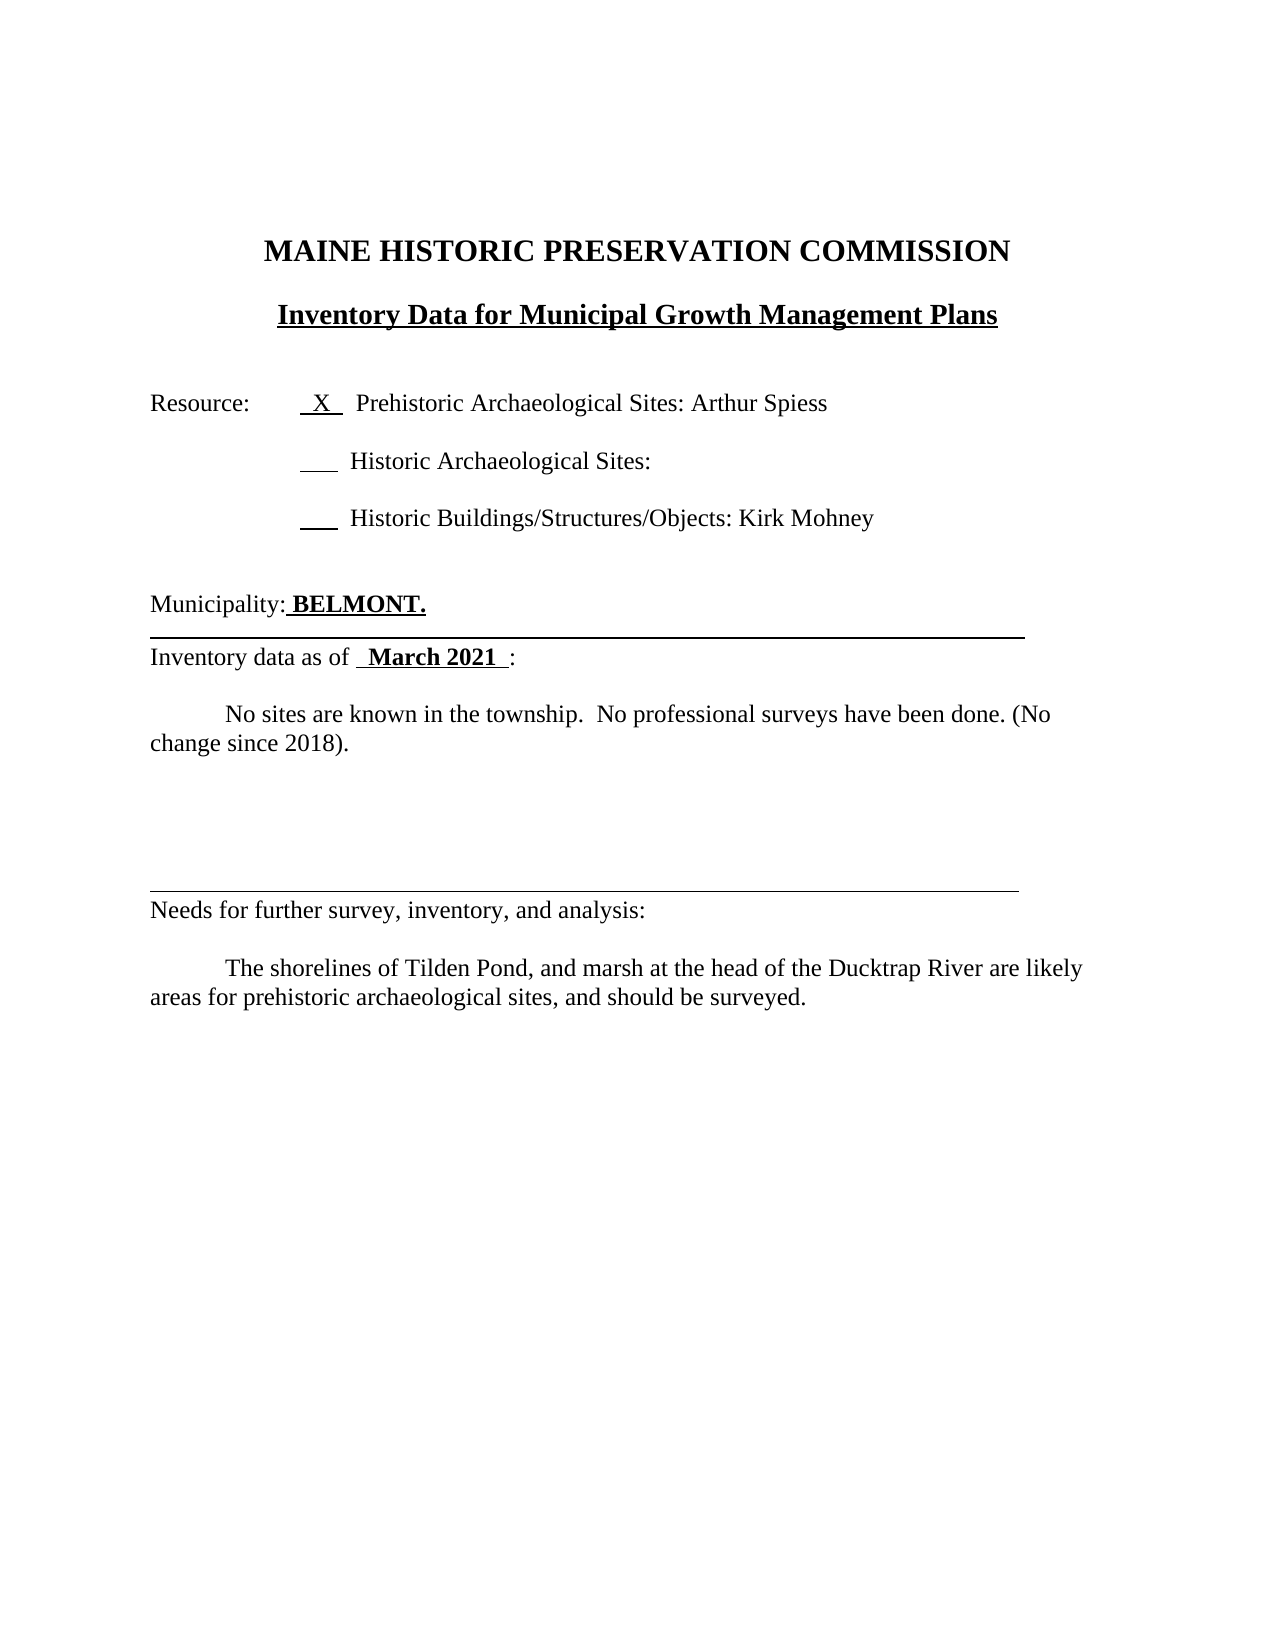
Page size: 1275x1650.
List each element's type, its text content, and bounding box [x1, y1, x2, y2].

text Needs for further survey, inventory, and analysis: [150, 896, 1125, 924]
text Inventory data as of March 2021 : [150, 642, 1125, 671]
text Historic Buildings/Structures/Objects: Kirk Mohney [150, 503, 1125, 532]
text The shorelines of Tilden Pond, and marsh at the head of the Ducktrap River are likely areas for prehistoric archaeological sites, and should be surveyed. [150, 953, 1125, 1011]
text Inventory Data for Municipal Growth Management Plans [150, 297, 1125, 331]
text MAINE HISTORIC PRESERVATION COMMISSION [150, 232, 1125, 268]
text Resource: X Prehistoric Archaeological Sites: Arthur Spiess [150, 388, 1125, 417]
text No sites are known in the township. No professional surveys have been done. (No change since 2018). [150, 699, 1125, 757]
text Municipality: BELMONT. [150, 589, 1125, 618]
text Historic Archaeological Sites: [150, 446, 1125, 474]
